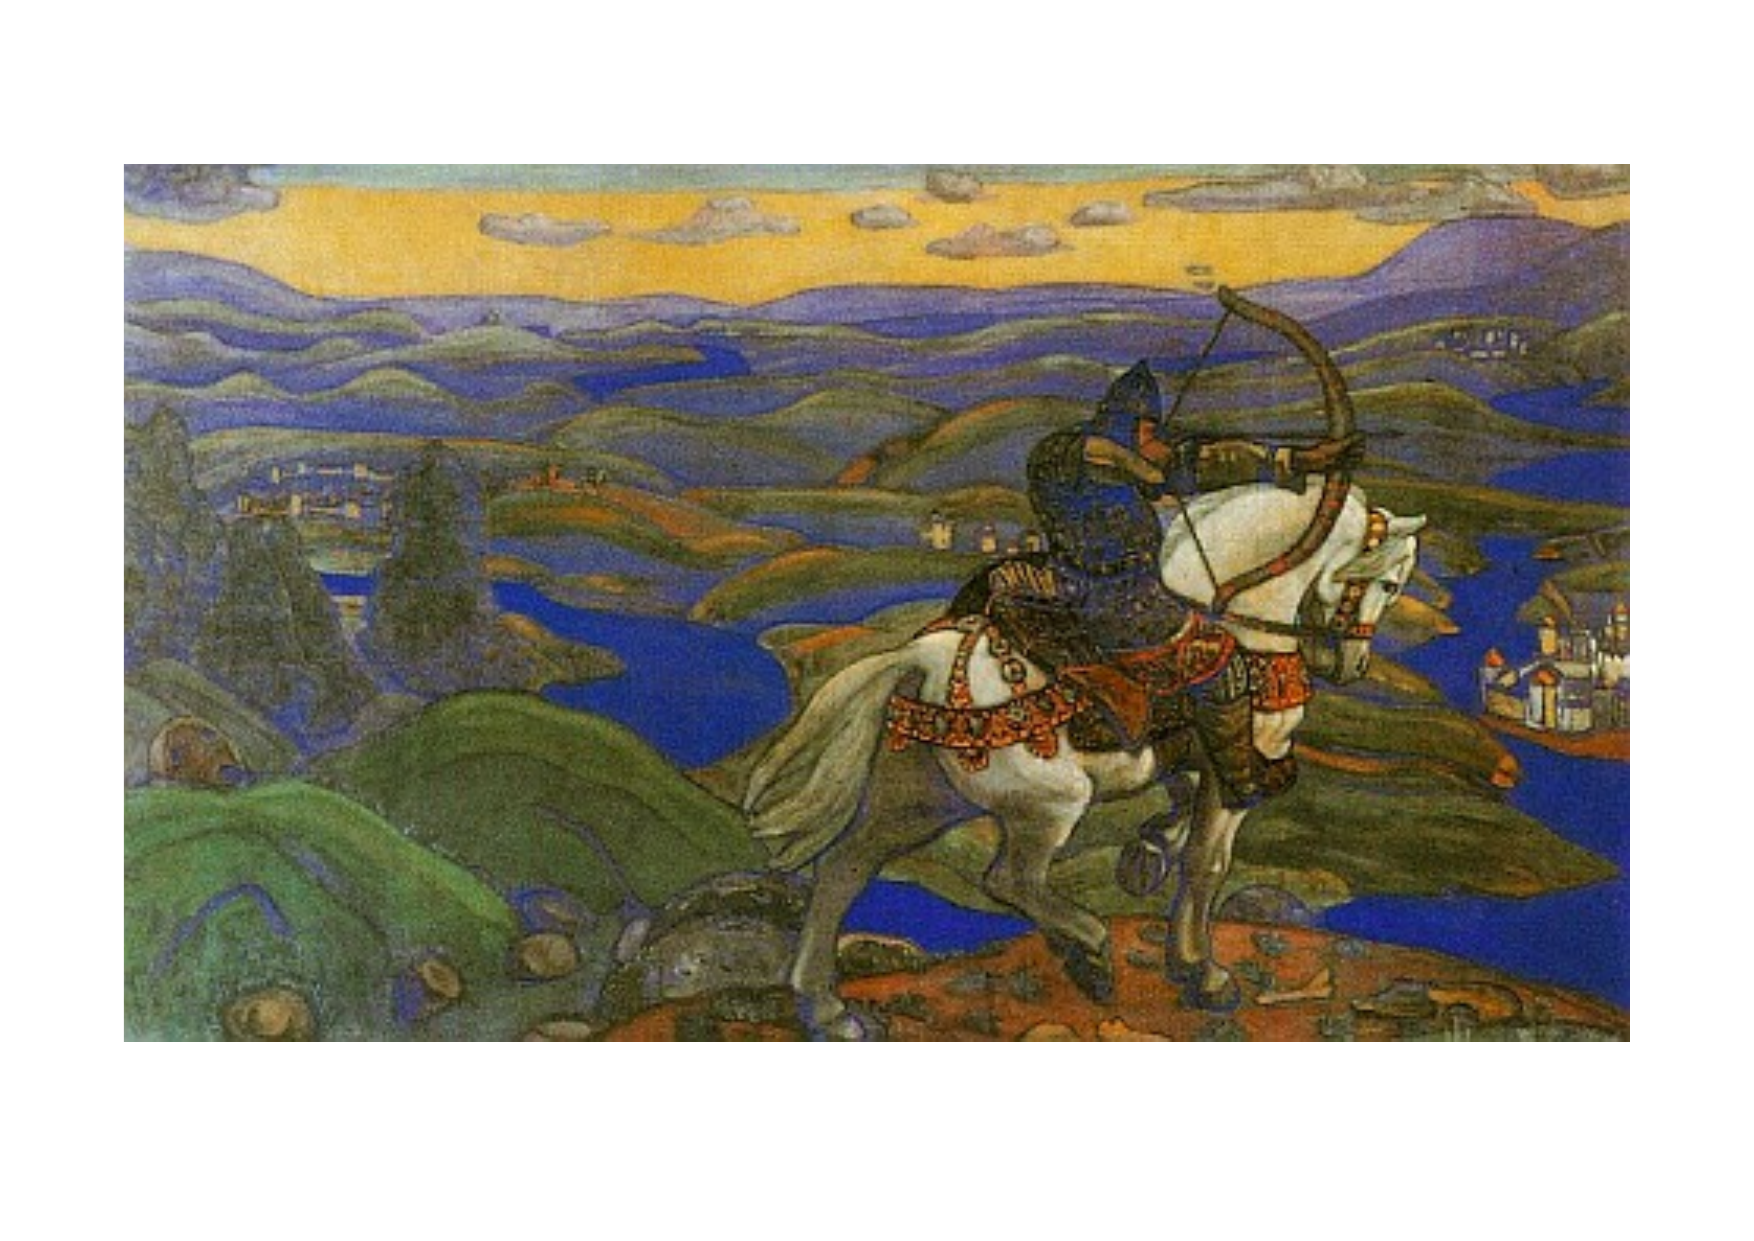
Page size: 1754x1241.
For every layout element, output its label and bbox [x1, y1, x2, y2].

picture [123, 164, 1630, 1042]
